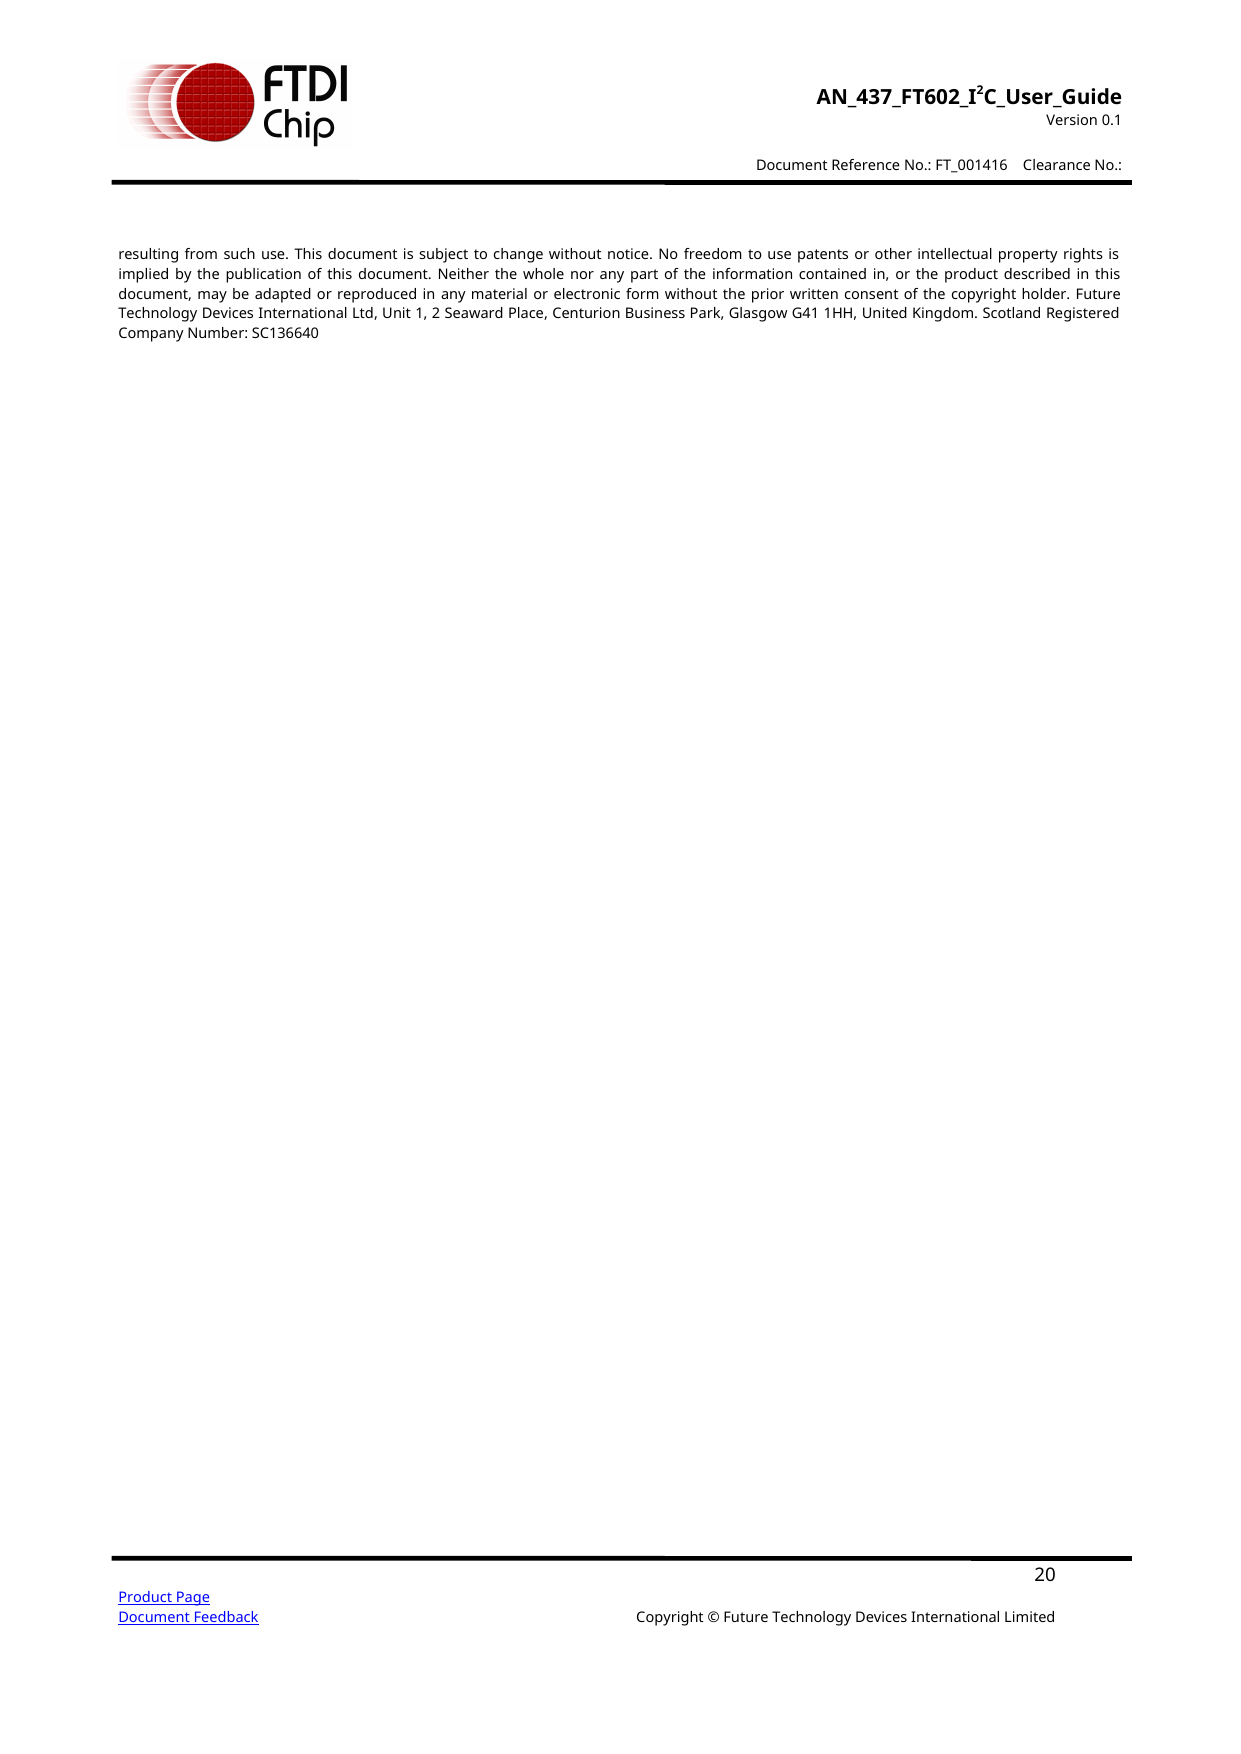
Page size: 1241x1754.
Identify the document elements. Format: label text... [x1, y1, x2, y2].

picture [118, 59, 353, 150]
